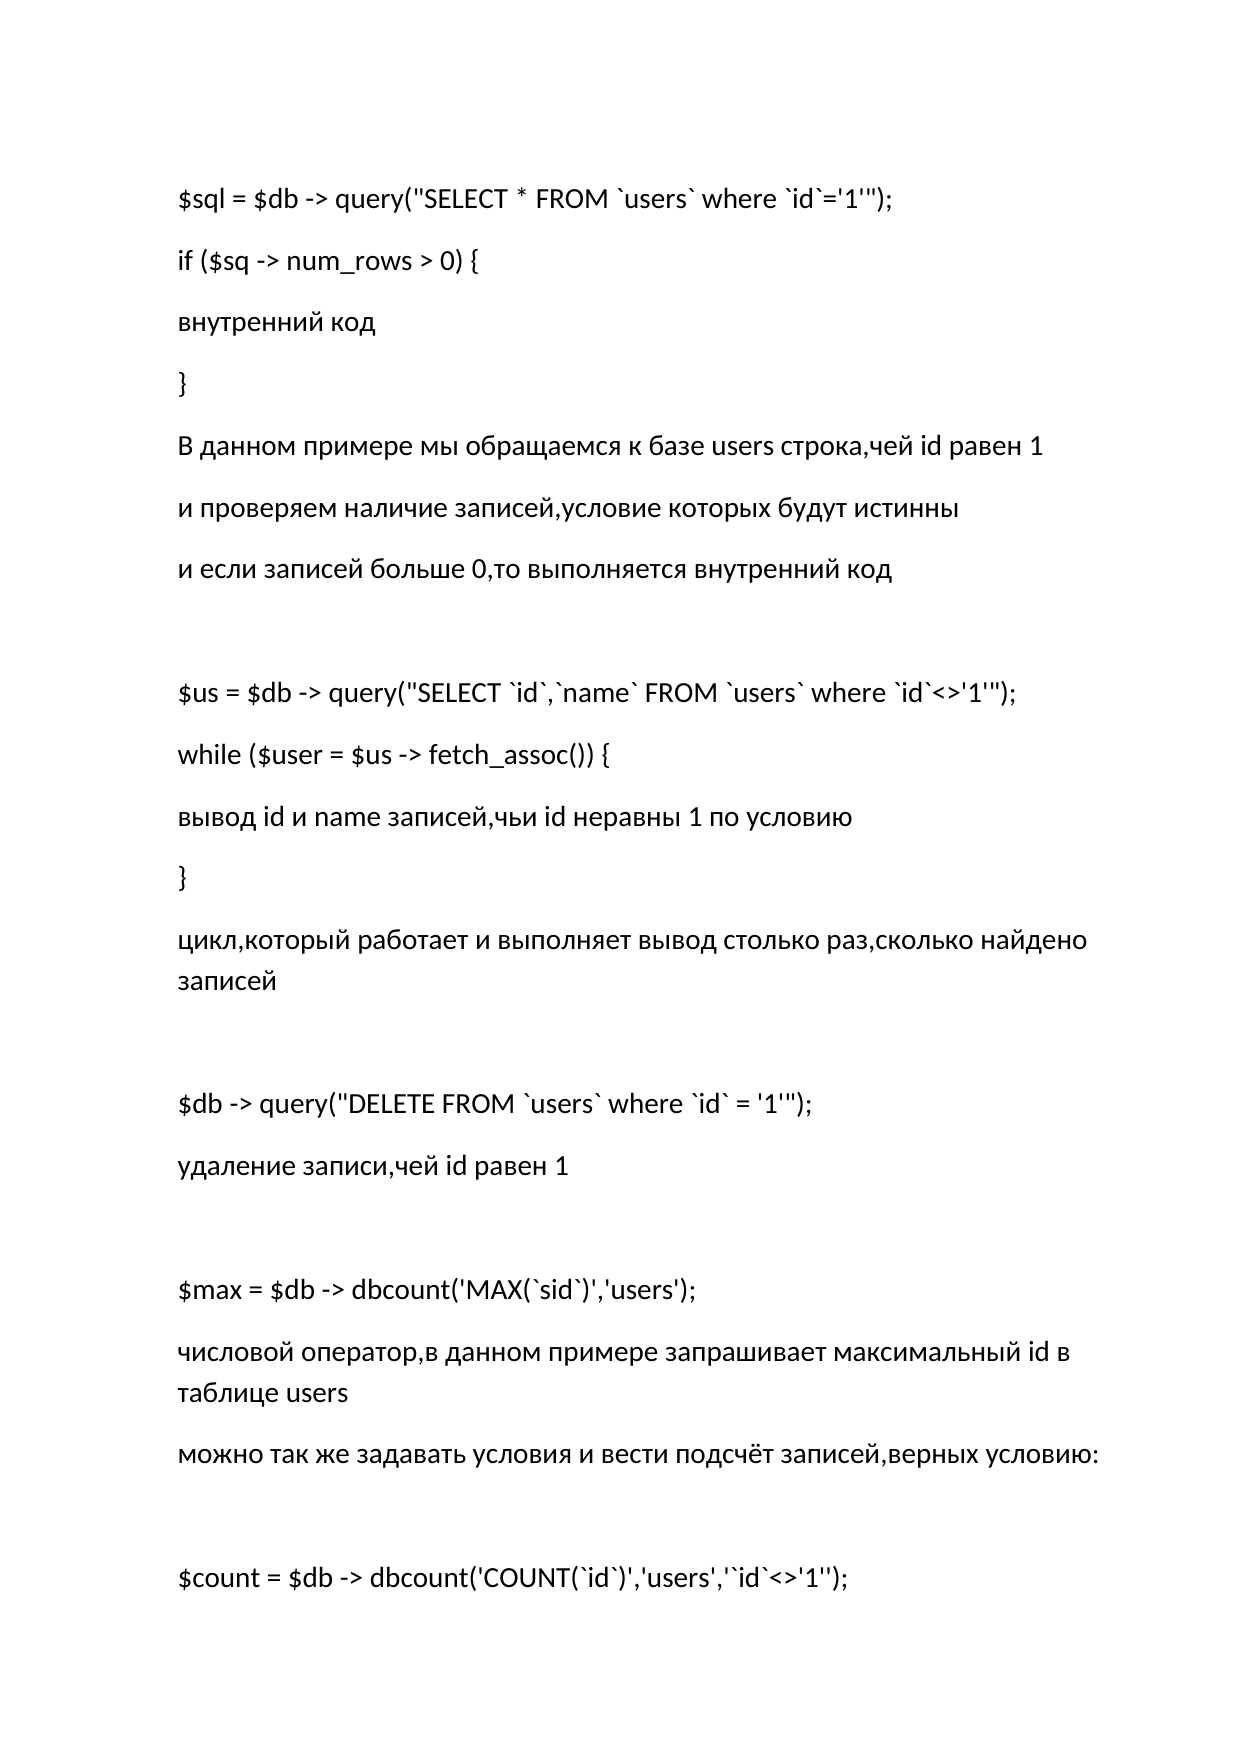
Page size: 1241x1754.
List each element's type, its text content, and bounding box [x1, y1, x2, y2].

text можно так же задавать условия и вести подсчёт записей,верных условию: [177, 1435, 1152, 1471]
text цикл,который работает и выполняет вывод столько раз,сколько найдено записей [177, 921, 1152, 998]
text $sql = $db -> query("SELECT * FROM `users` where `id`='1'"); [177, 180, 1152, 216]
text числовой оператор,в данном примере запрашивает максимальный id в таблице users [177, 1333, 1152, 1409]
text } [177, 365, 1152, 401]
text $us = $db -> query("SELECT `id`,`name` FROM `users` where `id`<>'1'"); [177, 674, 1152, 710]
text if ($sq -> num_rows > 0) { [177, 242, 1152, 277]
text $max = $db -> dbcount('MAX(`sid`)','users'); [177, 1271, 1152, 1307]
text удаление записи,чей id равен 1 [177, 1147, 1152, 1183]
text и проверяем наличие записей,условие которых будут истинны [177, 489, 1152, 524]
text while ($user = $us -> fetch_assoc()) { [177, 736, 1152, 771]
text внутренний код [177, 303, 1152, 339]
text $db -> query("DELETE FROM `users` where `id` = '1'"); [177, 1086, 1152, 1121]
text В данном примере мы обращаемся к базе users строка,чей id равен 1 [177, 427, 1152, 463]
text вывод id и name записей,чьи id неравны 1 по условию [177, 798, 1152, 833]
text и если записей больше 0,то выполняется внутренний код [177, 551, 1152, 586]
text } [177, 859, 1152, 895]
text $count = $db -> dbcount('COUNT(`id`)','users','`id`<>'1''); [177, 1559, 1152, 1594]
